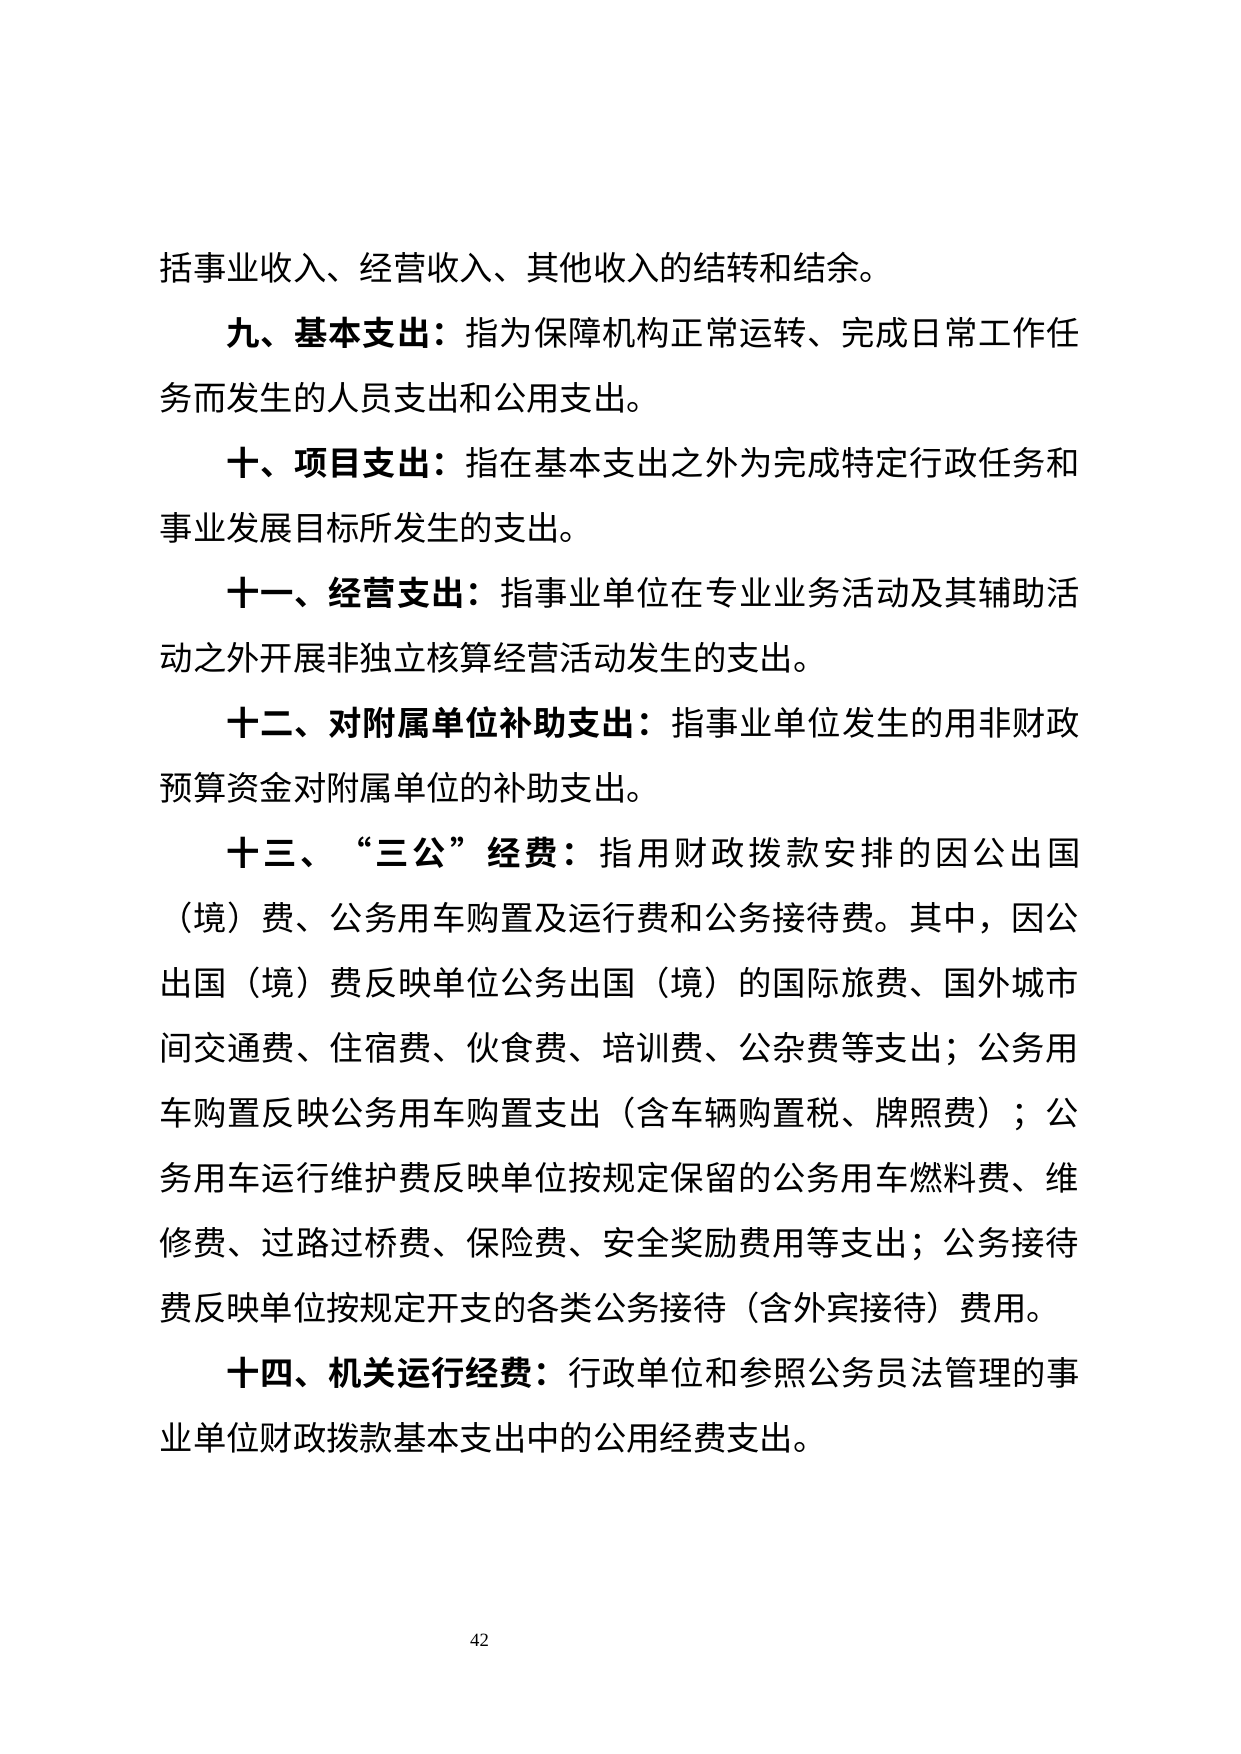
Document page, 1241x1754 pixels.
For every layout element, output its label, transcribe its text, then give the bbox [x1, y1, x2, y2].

text 十四、机关运行经费：行政单位和参照公务员法管理的事业单位财政拨款基本支出中的公用经费支出。 [159, 1338, 1081, 1468]
text 九、基本支出：指为保障机构正常运转、完成日常工作任务而发生的人员支出和公用支出。 [159, 298, 1081, 428]
text 十一、经营支出：指事业单位在专业业务活动及其辅助活动之外开展非独立核算经营活动发生的支出。 [159, 558, 1081, 688]
text 十、项目支出：指在基本支出之外为完成特定行政任务和事业发展目标所发生的支出。 [159, 428, 1081, 558]
text 十二、对附属单位补助支出：指事业单位发生的用非财政预算资金对附属单位的补助支出。 [159, 688, 1081, 818]
text 十三、“三公”经费：指用财政拨款安排的因公出国（境）费、公务用车购置及运行费和公务接待费。其中，因公出国（境）费反映单位公务出国（境）的国际旅费、国外城市间交通费、住宿费、伙食费、培训费、公杂费等支出；公务用车购置反映公务用车购置支出（含车辆购置税、牌照费）；公务用车运行维护费反映单位按规定保留的公务用车燃料费、维修费、过路过桥费、保险费、安全奖励费用等支出；公务接待费反映单位按规定开支的各类公务接待（含外宾接待）费用。 [159, 818, 1081, 1338]
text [159, 233, 1081, 298]
